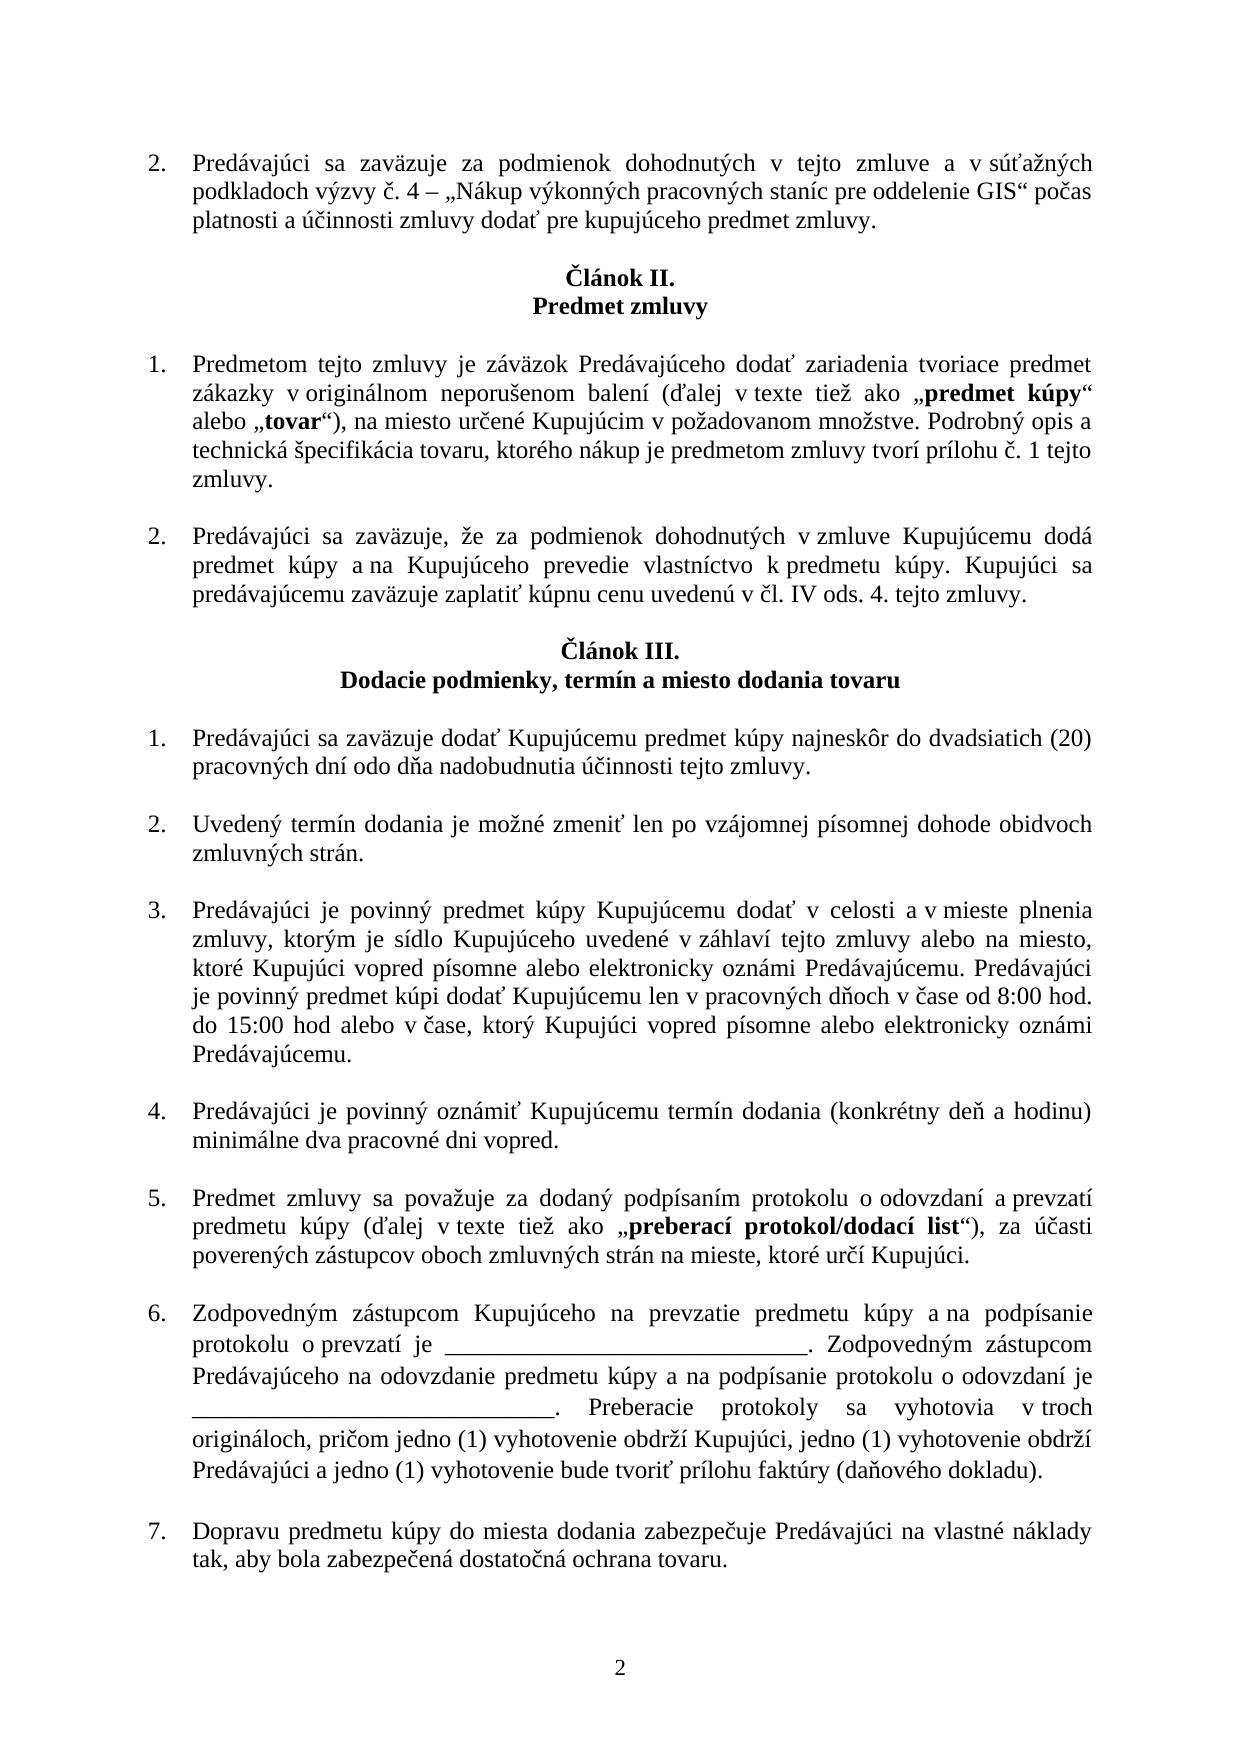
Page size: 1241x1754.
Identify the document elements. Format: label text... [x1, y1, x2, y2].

text Predmet zmluvy [148, 291, 1093, 320]
text Článok II. [148, 263, 1093, 291]
text Dodacie podmienky, termín a miesto dodania tovaru [148, 665, 1093, 694]
list Dopravu predmetu kúpy do miesta dodania zabezpečuje Predávajúci na vlastné náklady tak, aby bola zabezpečená dostatočná ochrana tovaru. [148, 1516, 1093, 1573]
list Predmetom tejto zmluvy je záväzok Predávajúceho dodať zariadenia tvoriace predmet zákazky v originálnom neporušenom balení (ďalej v texte tiež ako „predmet kúpy“ alebo „tovar“), na miesto určené Kupujúcim v požadovanom množstve. Podrobný opis a technická špecifikácia tovaru, ktorého nákup je predmetom zmluvy tvorí prílohu č. 1 tejto zmluvy. [148, 349, 1093, 493]
list Predávajúci je povinný predmet kúpy Kupujúcemu dodať v celosti a v mieste plnenia zmluvy, ktorým je sídlo Kupujúceho uvedené v záhlaví tejto zmluvy alebo na miesto, ktoré Kupujúci vopred písomne alebo elektronicky oznámi Predávajúcemu. Predávajúci je povinný predmet kúpi dodať Kupujúcemu len v pracovných dňoch v čase od 8:00 hod. do 15:00 hod alebo v čase, ktorý Kupujúci vopred písomne alebo elektronicky oznámi Predávajúcemu. [148, 895, 1093, 1068]
list Predmet zmluvy sa považuje za dodaný podpísaním protokolu o odovzdaní a prevzatí predmetu kúpy (ďalej v texte tiež ako „preberací protokol/dodací list“), za účasti poverených zástupcov oboch zmluvných strán na mieste, ktoré určí Kupujúci. [148, 1183, 1093, 1269]
text Článok III. [148, 636, 1093, 665]
list Predávajúci sa zaväzuje, že za podmienok dohodnutých v zmluve Kupujúcemu dodá predmet kúpy a na Kupujúceho prevedie vlastníctvo k predmetu kúpy. Kupujúci sa predávajúcemu zaväzuje zaplatiť kúpnu cenu uvedenú v čl. IV ods. 4. tejto zmluvy. [148, 521, 1093, 608]
list Predávajúci sa zaväzuje za podmienok dohodnutých v tejto zmluve a v súťažných podkladoch výzvy č. 4 – „Nákup výkonných pracovných staníc pre oddelenie GIS“ počas platnosti a účinnosti zmluvy dodať pre kupujúceho predmet zmluvy. [148, 148, 1093, 234]
list Uvedený termín dodania je možné zmeniť len po vzájomnej písomnej dohode obidvoch zmluvných strán. [148, 809, 1093, 866]
list Predávajúci je povinný oznámiť Kupujúcemu termín dodania (konkrétny deň a hodinu) minimálne dva pracovné dni vopred. [148, 1096, 1093, 1154]
list Zodpovedným zástupcom Kupujúceho na prevzatie predmetu kúpy a na podpísanie protokolu o prevzatí je _____________________________. Zodpovedným zástupcom Predávajúceho na odovzdanie predmetu kúpy a na podpísanie protokolu o odovzdaní je _____________________________. Preberacie protokoly sa vyhotovia v troch origináloch, pričom jedno (1) vyhotovenie obdrží Kupujúci, jedno (1) vyhotovenie obdrží Predávajúci a jedno (1) vyhotovenie bude tvoriť prílohu faktúry (daňového dokladu). [148, 1298, 1093, 1484]
list Predávajúci sa zaväzuje dodať Kupujúcemu predmet kúpy najneskôr do dvadsiatich (20) pracovných dní odo dňa nadobudnutia účinnosti tejto zmluvy. [148, 723, 1093, 780]
